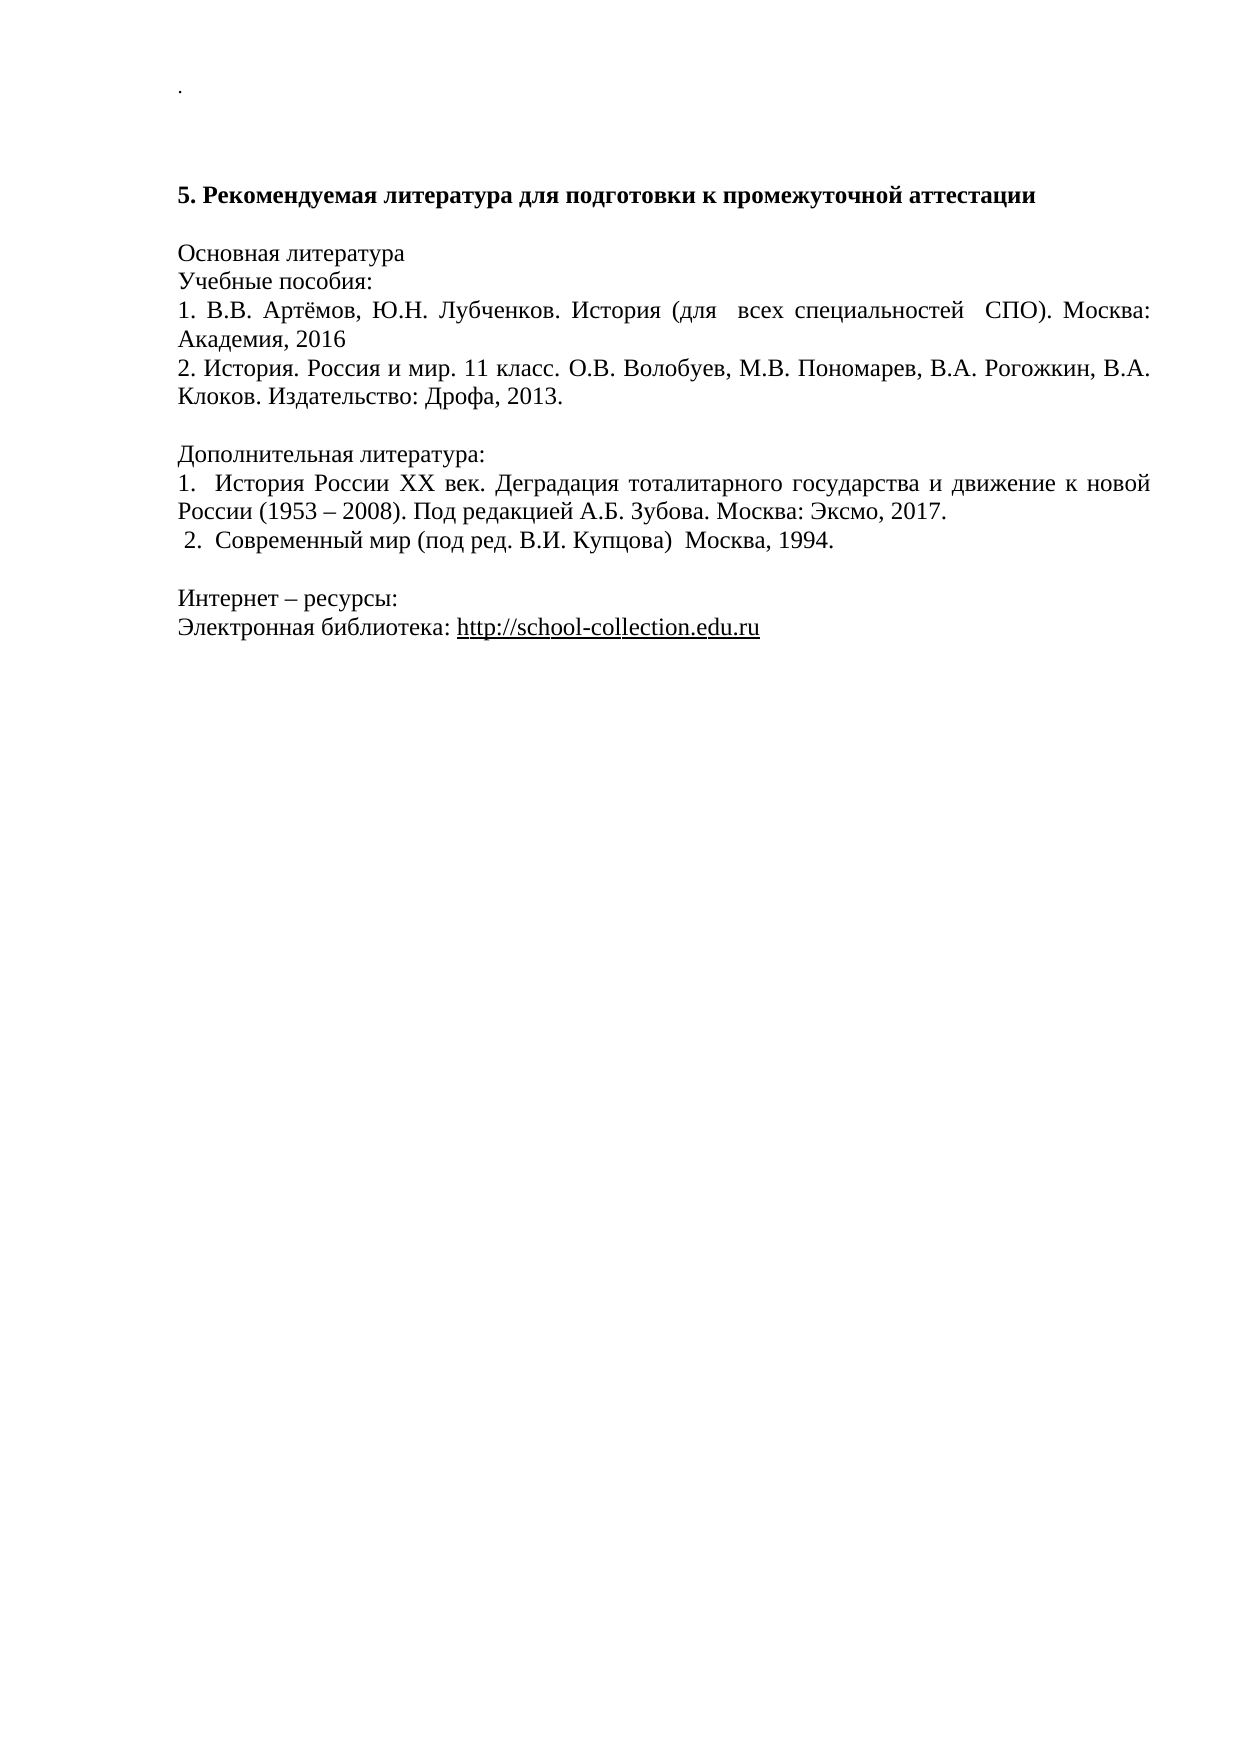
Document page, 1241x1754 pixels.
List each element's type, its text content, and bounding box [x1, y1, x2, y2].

text 5. Рекомендуемая литература для подготовки к промежуточной аттестации [177, 180, 1152, 209]
text 2. История. Россия и мир. 11 класс. О.В. Волобуев, М.В. Пономарев, В.А. Рогожкин, В.А. Клоков. Издательство: Дрофа, 2013. [177, 353, 1152, 410]
text Электронная библиотека: http://school-collection.edu.ru [177, 611, 1152, 641]
text Интернет – ресурсы: [177, 583, 1152, 611]
text 1. В.В. Артёмов, Ю.Н. Лубченков. История (для всех специальностей СПО). Москва: Академия, 2016 [177, 295, 1152, 353]
text 1. История России XX век. Деградация тоталитарного государства и движение к новой России (1953 – 2008). Под редакцией А.Б. Зубова. Москва: Эксмо, 2017. [177, 468, 1152, 525]
text Учебные пособия: [177, 266, 1152, 295]
text Дополнительная литература: [177, 439, 1152, 468]
text Основная литература [177, 238, 1152, 266]
text 2. Современный мир (под ред. В.И. Купцова) Москва, 1994. [177, 525, 1152, 554]
